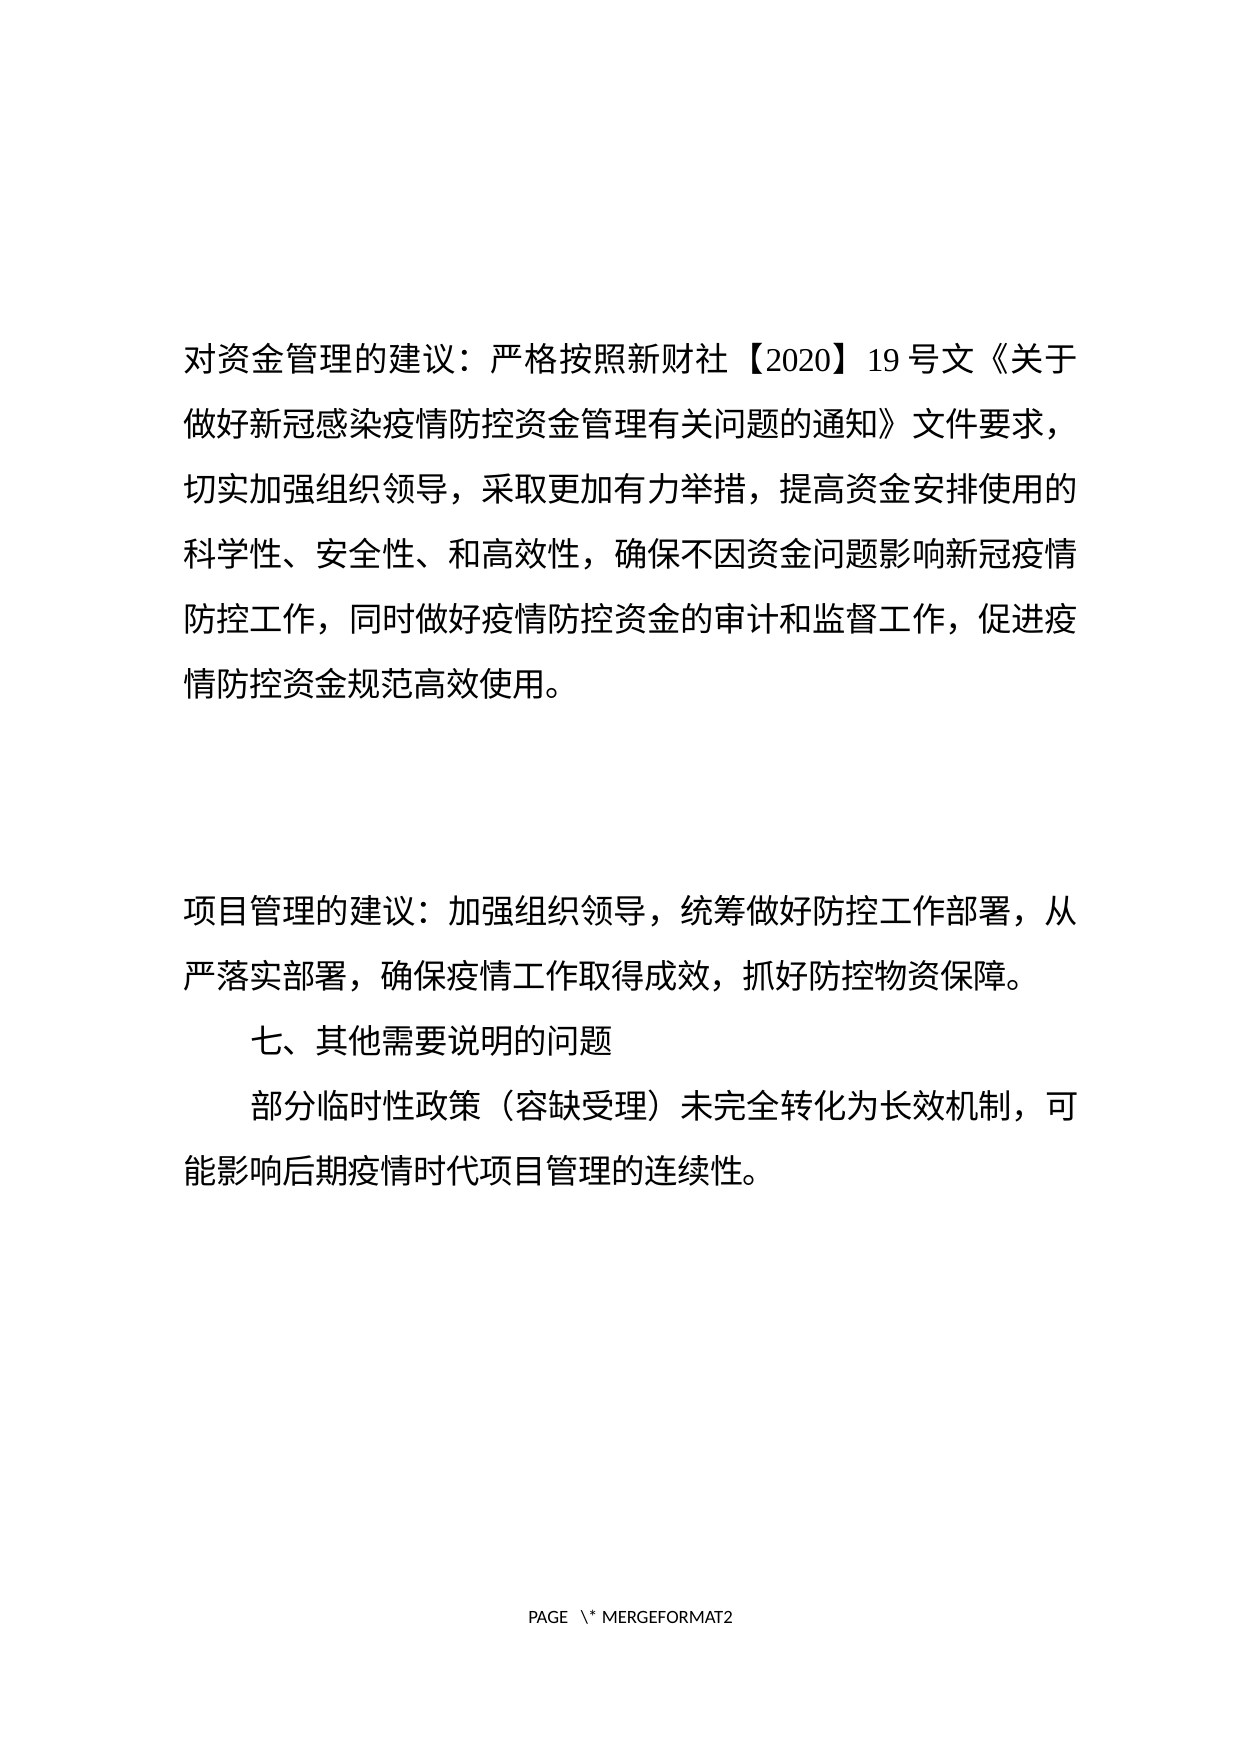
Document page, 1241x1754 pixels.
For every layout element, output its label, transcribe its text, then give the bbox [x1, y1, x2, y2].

text 部分临时性政策（容缺受理）未完全转化为长效机制，可能影响后期疫情时代项目管理的连续性。 [183, 1072, 1078, 1202]
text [183, 162, 1078, 1007]
text 七、其他需要说明的问题 [183, 1007, 1078, 1072]
